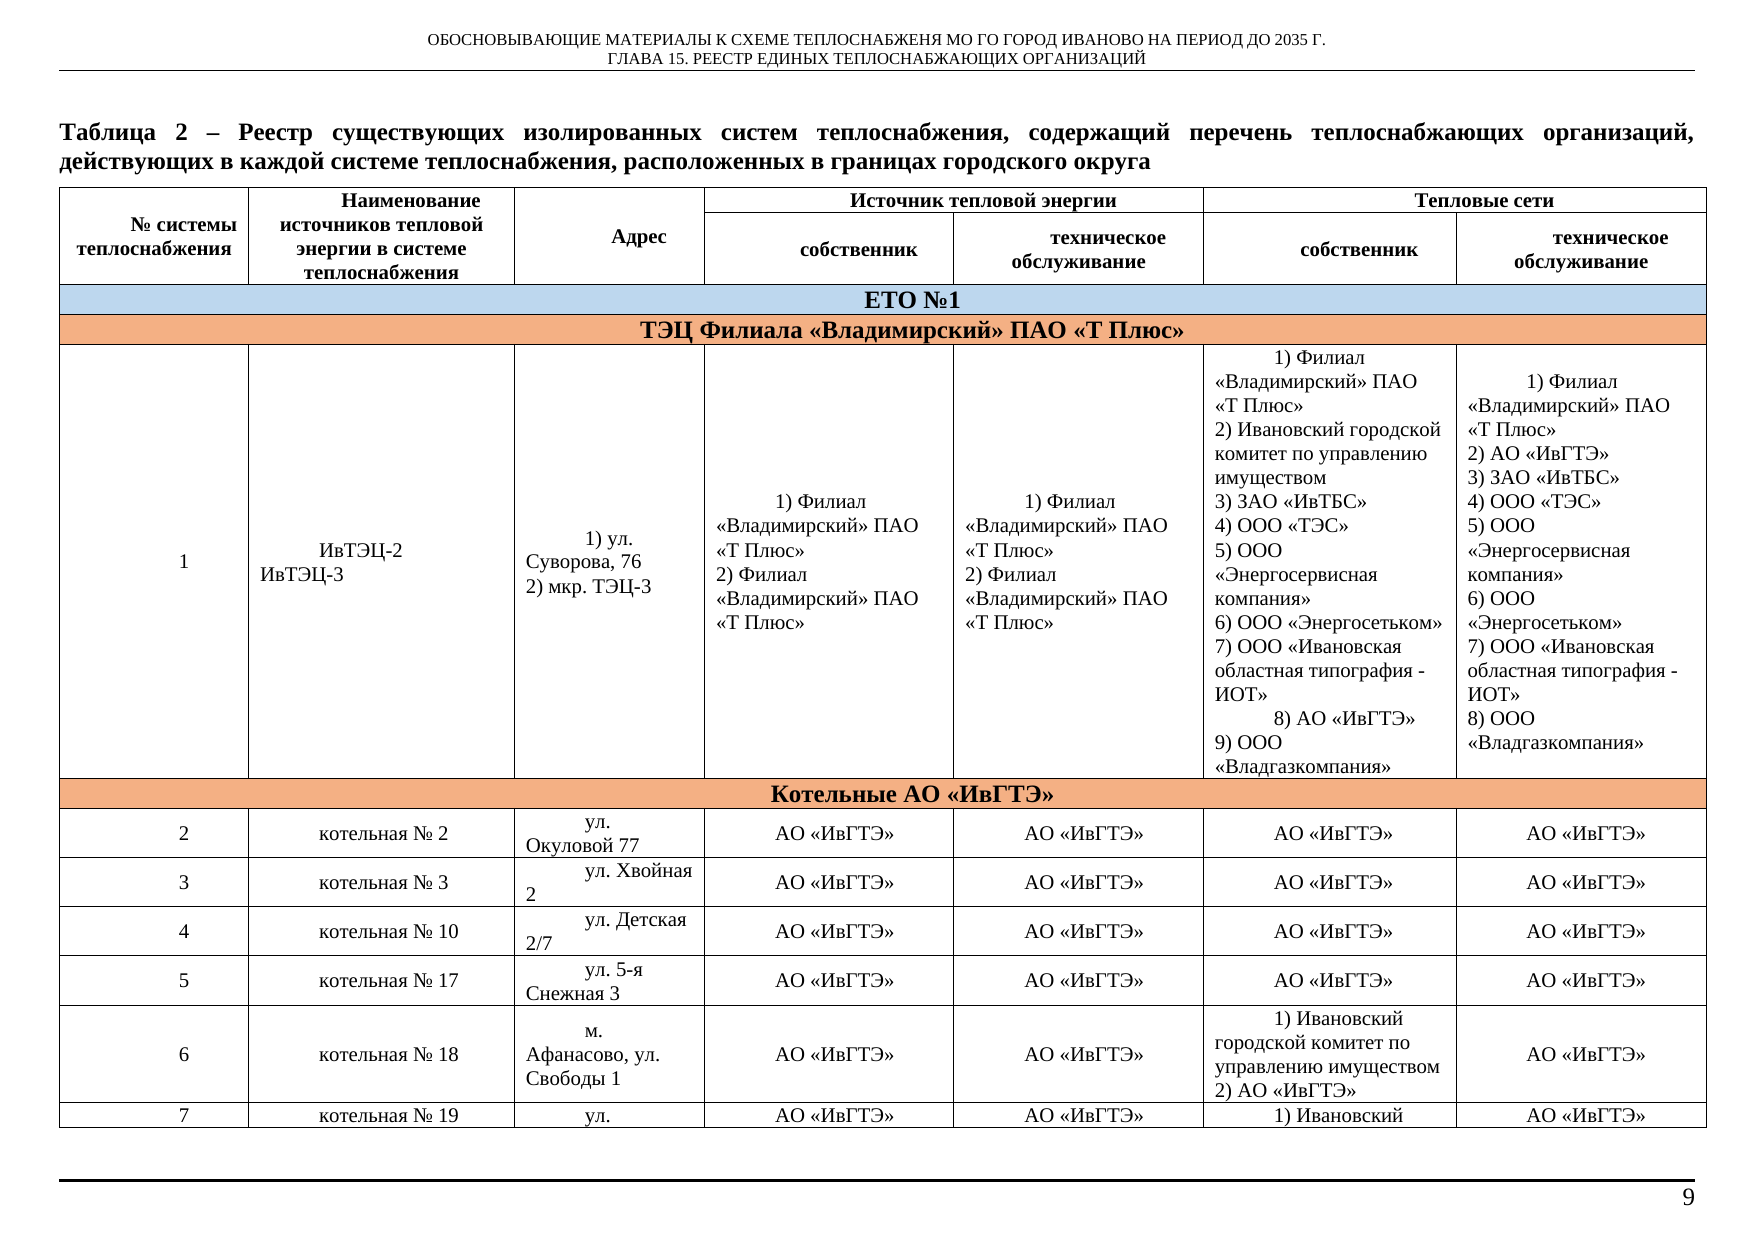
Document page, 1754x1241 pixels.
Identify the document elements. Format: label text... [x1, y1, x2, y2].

table_cell котельная № 18 [249, 1006, 514, 1102]
table_cell ул. Детская 2/7 [515, 907, 704, 955]
table_cell собственник [705, 213, 953, 284]
table_cell АО «ИвГТЭ» [705, 1006, 953, 1102]
table_cell котельная № 17 [249, 956, 514, 1004]
table_cell АО «ИвГТЭ» [1457, 1103, 1706, 1127]
table_cell АО «ИвГТЭ» [705, 956, 953, 1004]
table_cell АО «ИвГТЭ» [705, 907, 953, 955]
table_cell техническое обслуживание [954, 213, 1203, 284]
table_cell котельная № 3 [249, 858, 514, 906]
table_cell АО «ИвГТЭ» [954, 956, 1203, 1004]
table_cell АО «ИвГТЭ» [1457, 907, 1706, 955]
table_cell АО «ИвГТЭ» [954, 1006, 1203, 1102]
table_cell котельная № 19 [249, 1103, 514, 1127]
table_cell АО «ИвГТЭ» [1457, 809, 1706, 857]
table_cell ЕТО №1 [60, 285, 1706, 314]
table_cell 6 [60, 1006, 248, 1102]
table_cell 5 [60, 956, 248, 1004]
table_cell 1) Ивановский городской комитет по управлению имуществом 2) АО «ИвГТЭ» [1204, 1006, 1456, 1102]
table_cell 2 [60, 809, 248, 857]
table_cell АО «ИвГТЭ» [1204, 858, 1456, 906]
table_cell 7 [60, 1103, 248, 1127]
table_cell АО «ИвГТЭ» [705, 1103, 953, 1127]
table_cell АО «ИвГТЭ» [1204, 956, 1456, 1004]
table_cell АО «ИвГТЭ» [705, 809, 953, 857]
table_cell АО «ИвГТЭ» [954, 1103, 1203, 1127]
table_cell АО «ИвГТЭ» [705, 858, 953, 906]
table_cell 3 [60, 858, 248, 906]
table_cell 1 [60, 345, 248, 778]
table_cell собственник [1204, 213, 1456, 284]
table_cell котельная № 2 [249, 809, 514, 857]
table_cell ТЭЦ Филиала «Владимирский» ПАО «Т Плюс» [60, 315, 1706, 344]
table_cell 4 [60, 907, 248, 955]
table_cell ул. Окуловой 77 [515, 809, 704, 857]
table_cell 1) Филиал «Владимирский» ПАО «Т Плюс» 2) Ивановский городской комитет по управлению имуществом 3) ЗАО «ИвТБС» 4) ООО «ТЭС» 5) ООО «Энергосервисная компания» 6) ООО «Энергосетьком» 7) ООО «Ивановская областная типография - ИОТ» 8) АО «ИвГТЭ» 9) ООО «Владгазкомпания» [1204, 345, 1456, 778]
table_cell 1) Филиал «Владимирский» ПАО «Т Плюс» 2) Филиал «Владимирский» ПАО «Т Плюс» [954, 345, 1203, 778]
table_header № системы теплоснабжения [60, 188, 248, 284]
table_cell АО «ИвГТЭ» [1204, 907, 1456, 955]
table_cell ИвТЭЦ-2 ИвТЭЦ-3 [249, 345, 514, 778]
table_cell 1) Филиал «Владимирский» ПАО «Т Плюс» 2) Филиал «Владимирский» ПАО «Т Плюс» [705, 345, 953, 778]
table_cell техническое обслуживание [1457, 213, 1706, 284]
table_cell 1) Филиал «Владимирский» ПАО «Т Плюс» 2) АО «ИвГТЭ» 3) ЗАО «ИвТБС» 4) ООО «ТЭС» 5) ООО «Энергосервисная компания» 6) ООО «Энергосетьком» 7) ООО «Ивановская областная типография - ИОТ» 8) ООО «Владгазкомпания» [1457, 345, 1706, 778]
table_header Тепловые сети [1204, 188, 1706, 212]
table_cell АО «ИвГТЭ» [1457, 858, 1706, 906]
table_header Источник тепловой энергии [705, 188, 1203, 212]
table_cell АО «ИвГТЭ» [954, 809, 1203, 857]
table_cell 1) Ивановский городской комитет по управлению имуществом 2) АО «ИвГТЭ» [1204, 1103, 1456, 1127]
text Таблица 2 – Реестр существующих изолированных систем теплоснабжения, содержащий перечень теплоснабжающих организаций, действующих в каждой системе теплоснабжения, расположенных в границах городского округа [59, 117, 1695, 174]
table_header Наименование источников тепловой энергии в системе теплоснабжения [249, 188, 514, 284]
table_cell котельная № 10 [249, 907, 514, 955]
table_cell ул. Шувандиной 111 [515, 1103, 704, 1127]
table_cell м. Афанасово, ул. Свободы 1 [515, 1006, 704, 1102]
table_cell 1) ул. Суворова, 76 2) мкр. ТЭЦ-3 [515, 345, 704, 778]
table_header Адрес [515, 188, 704, 284]
table_cell АО «ИвГТЭ» [1204, 809, 1456, 857]
table_cell ул. 5-я Снежная 3 [515, 956, 704, 1004]
table_cell АО «ИвГТЭ» [954, 907, 1203, 955]
table_cell АО «ИвГТЭ» [1457, 1006, 1706, 1102]
table_cell АО «ИвГТЭ» [1457, 956, 1706, 1004]
table_cell ул. Хвойная 2 [515, 858, 704, 906]
table_cell АО «ИвГТЭ» [954, 858, 1203, 906]
table_cell Котельные АО «ИвГТЭ» [60, 779, 1706, 808]
